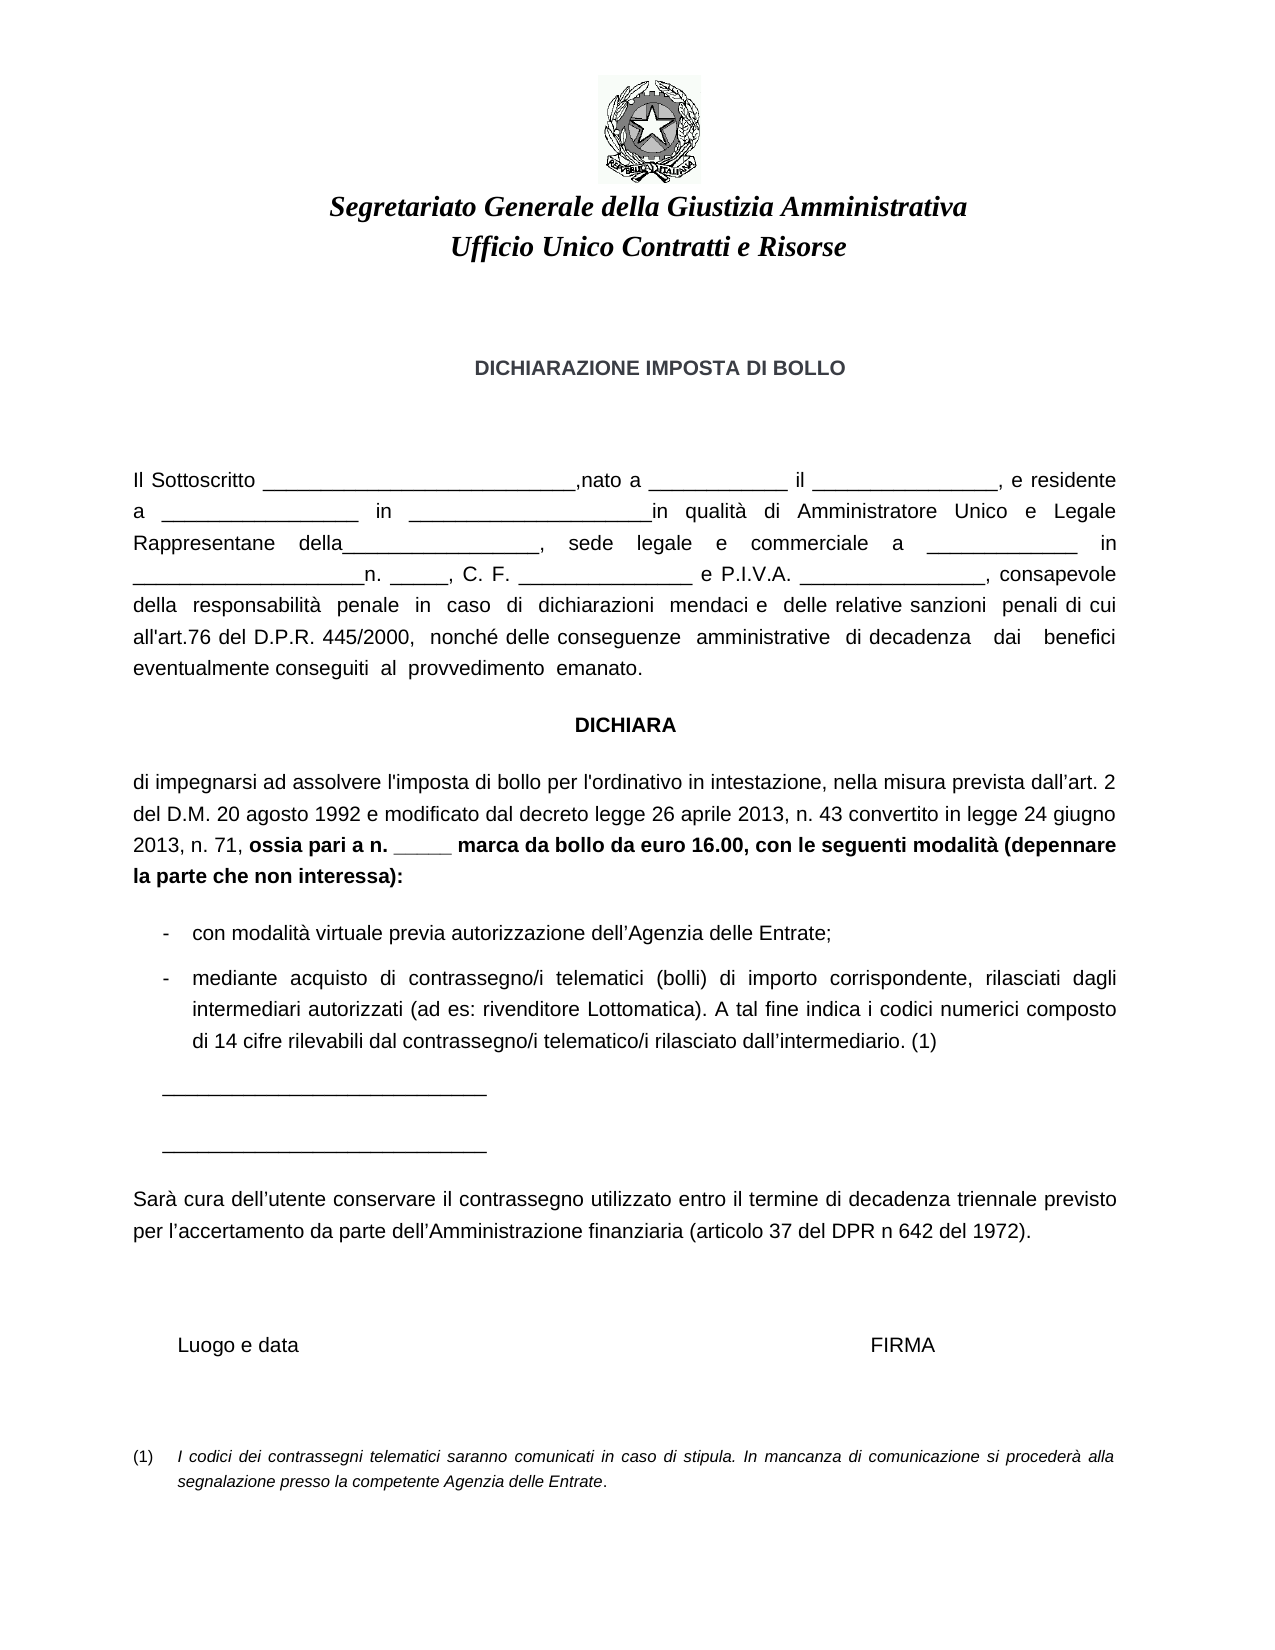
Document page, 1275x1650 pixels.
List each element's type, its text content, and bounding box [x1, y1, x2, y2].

text ____________________________ [162, 1073, 1118, 1097]
text Sarà cura dell’utente conservare il contrassegno utilizzato entro il termine di decadenza triennale previsto per l’accertamento da parte dell’Amministrazione finanziaria (articolo 37 del DPR n 642 del 1972). [133, 1187, 1118, 1242]
text ____________________________ [162, 1130, 1118, 1154]
text DICHIARA [133, 713, 1118, 737]
text DICHIARAZIONE IMPOSTA DI BOLLO [303, 356, 1017, 380]
text Luogo e data FIRMA [133, 1333, 1118, 1357]
list I codici dei contrassegni telematici saranno comunicati in caso di stipula. In mancanza di comunicazione si procederà alla segnalazione presso la competente Agenzia delle Entrate. [133, 1447, 1118, 1491]
list con modalità virtuale previa autorizzazione dell’Agenzia delle Entrate; [162, 921, 1118, 945]
text Il Sottoscritto ___________________________,nato a ____________ il ________________, e residente a _________________ in _____________________in qualità di Amministratore Unico e Legale Rappresentane della_________________, sede legale e commerciale a _____________ in ____________________n. _____, C. F. _______________ e P.I.V.A. ________________, consapevole della responsabilità penale in caso di dichiarazioni mendaci e delle relative sanzioni penali di cui all'art.76 del D.P.R. 445/2000, nonché delle conseguenze amministrative di decadenza dai benefici eventualmente conseguiti al provvedimento emanato. [133, 468, 1118, 680]
picture [598, 75, 702, 184]
list mediante acquisto di contrassegno/i telematici (bolli) di importo corrispondente, rilasciati dagli intermediari autorizzati (ad es: rivenditore Lottomatica). A tal fine indica i codici numerici composto di 14 cifre rilevabili dal contrassegno/i telematico/i rilasciato dall’intermediario. (1) [162, 966, 1118, 1052]
text di impegnarsi ad assolvere l'imposta di bollo per l'ordinativo in intestazione, nella misura prevista dall’art. 2 del D.M. 20 agosto 1992 e modificato dal decreto legge 26 aprile 2013, n. 43 convertito in legge 24 giugno 2013, n. 71, ossia pari a n. _____ marca da bollo da euro 16.00, con le seguenti modalità (depennare la parte che non interessa): [133, 770, 1118, 888]
